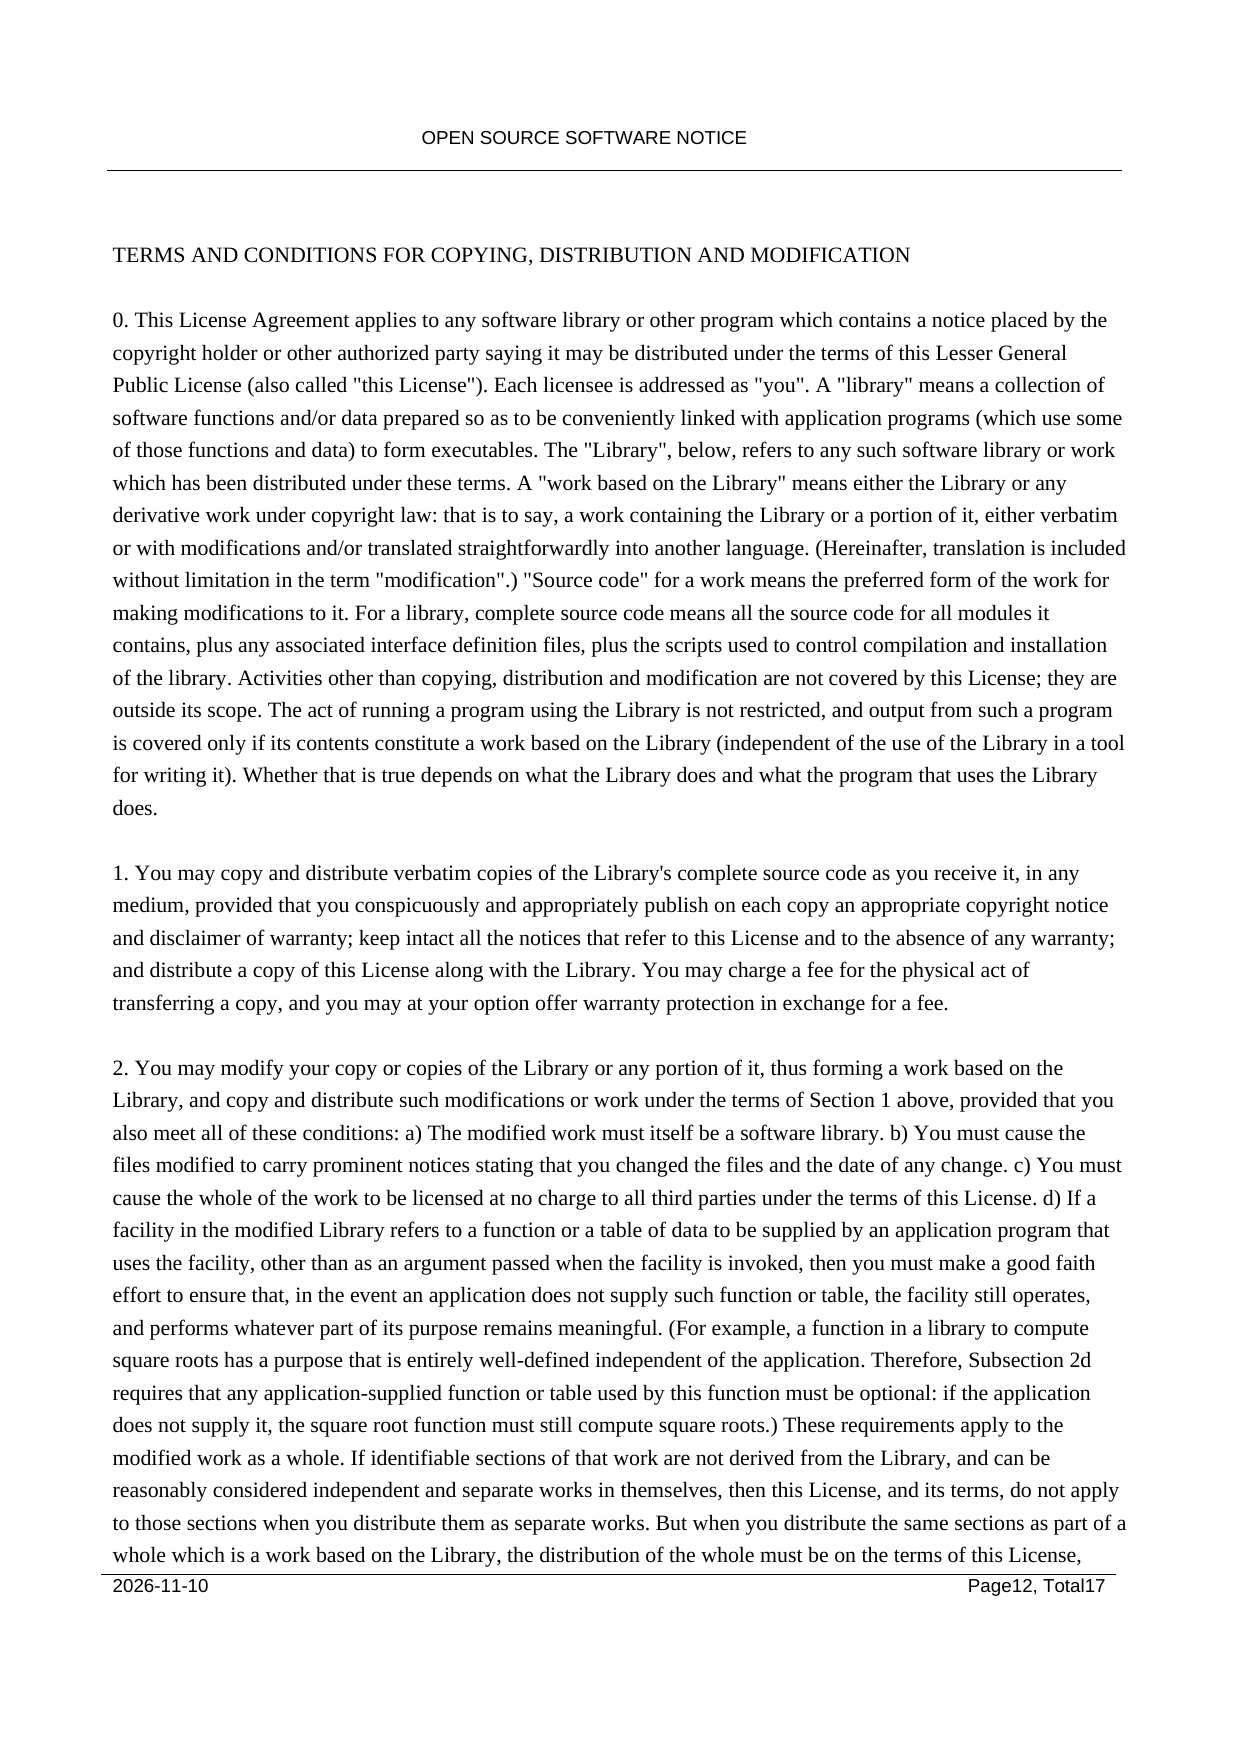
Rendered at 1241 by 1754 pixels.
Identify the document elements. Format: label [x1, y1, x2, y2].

text [112, 206, 1128, 1571]
